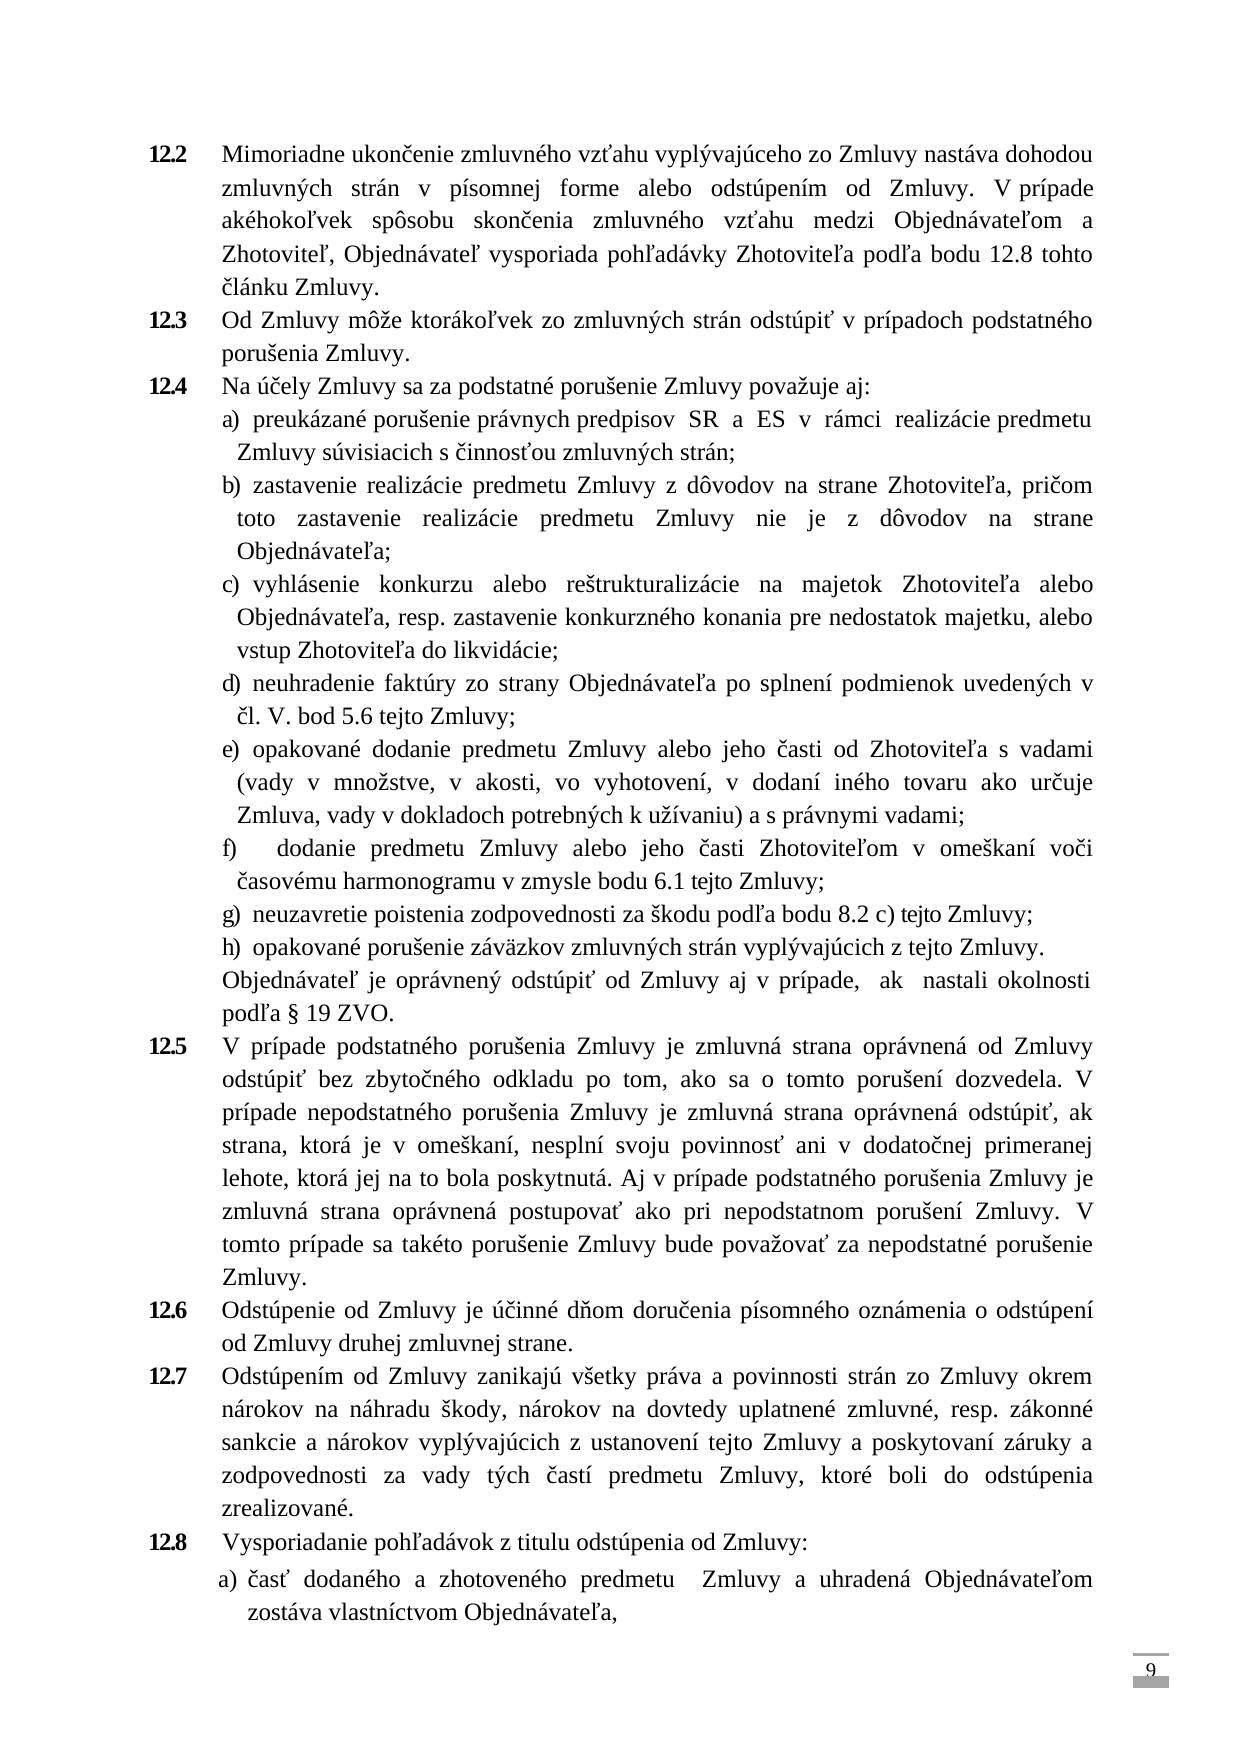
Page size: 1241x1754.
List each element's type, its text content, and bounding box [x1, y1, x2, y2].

list Od Zmluvy môže ktorákoľvek zo zmluvných strán odstúpiť v prípadoch podstatného porušenia Zmluvy. [148, 305, 1094, 366]
list Mimoriadne ukončenie zmluvného vzťahu vyplývajúceho zo Zmluvy nastáva dohodou zmluvných strán v písomnej forme alebo odstúpením od Zmluvy. V prípade akéhokoľvek spôsobu skončenia zmluvného vzťahu medzi Objednávateľom a Zhotoviteľ, Objednávateľ vysporiada pohľadávky Zhotoviteľa podľa bodu 12.8 tohto článku Zmluvy. [148, 139, 1094, 300]
list vyhlásenie konkurzu alebo reštrukturalizácie na majetok Zhotoviteľa alebo Objednávateľa, resp. zastavenie konkurzného konania pre nedostatok majetku, alebo vstup Zhotoviteľa do likvidácie; [222, 569, 1094, 664]
text Objednávateľ je oprávnený odstúpiť od Zmluvy aj v prípade, ak nastali okolnosti podľa § 19 ZVO. [222, 965, 1092, 1027]
list časť dodaného a zhotoveného predmetu Zmluvy a uhradená Objednávateľom zostáva vlastníctvom Objednávateľa, [218, 1564, 1094, 1626]
list opakované dodanie predmetu Zmluvy alebo jeho časti od Zhotoviteľa s vadami (vady v množstve, v akosti, vo vyhotovení, v dodaní iného tovaru ako určuje Zmluva, vady v dokladoch potrebných k užívaniu) a s právnymi vadami; [222, 734, 1094, 829]
list Odstúpením od Zmluvy zanikajú všetky práva a povinnosti strán zo Zmluvy okrem nárokov na náhradu škody, nárokov na dovtedy uplatnené zmluvné, resp. zákonné sankcie a nárokov vyplývajúcich z ustanovení tejto Zmluvy a poskytovaní záruky a zodpovednosti za vady tých častí predmetu Zmluvy, ktoré boli do odstúpenia zrealizované. [148, 1361, 1094, 1522]
list Na účely Zmluvy sa za podstatné porušenie Zmluvy považuje aj: [148, 371, 1094, 399]
list neuhradenie faktúry zo strany Objednávateľa po splnení podmienok uvedených v čl. V. bod 5.6 tejto Zmluvy; [222, 668, 1094, 730]
list dodanie predmetu Zmluvy alebo jeho časti Zhotoviteľom v omeškaní voči časovému harmonogramu v zmysle bodu 6.1 tejto Zmluvy; [222, 833, 1094, 895]
list V prípade podstatného porušenia Zmluvy je zmluvná strana oprávnená od Zmluvy odstúpiť bez zbytočného odkladu po tom, ako sa o tomto porušení dozvedela. V prípade nepodstatného porušenia Zmluvy je zmluvná strana oprávnená odstúpiť, ak strana, ktorá je v omeškaní, nesplní svoju povinnosť ani v dodatočnej primeranej lehote, ktorá jej na to bola poskytnutá. Aj v prípade podstatného porušenia Zmluvy je zmluvná strana oprávnená postupovať ako pri nepodstatnom porušení Zmluvy. V tomto prípade sa takéto porušenie Zmluvy bude považovať za nepodstatné porušenie Zmluvy. [148, 1031, 1094, 1291]
list zastavenie realizácie predmetu Zmluvy z dôvodov na strane Zhotoviteľa, pričom toto zastavenie realizácie predmetu Zmluvy nie je z dôvodov na strane Objednávateľa; [222, 470, 1094, 564]
list opakované porušenie záväzkov zmluvných strán vyplývajúcich z tejto Zmluvy. [222, 932, 1094, 961]
list Odstúpenie od Zmluvy je účinné dňom doručenia písomného oznámenia o odstúpení od Zmluvy druhej zmluvnej strane. [148, 1295, 1094, 1357]
list preukázané porušenie právnych predpisov SR a ES v rámci realizácie predmetu Zmluvy súvisiacich s činnosťou zmluvných strán; [222, 404, 1094, 466]
list neuzavretie poistenia zodpovednosti za škodu podľa bodu 8.2 c) tejto Zmluvy; [222, 899, 1094, 928]
list Vysporiadanie pohľadávok z titulu odstúpenia od Zmluvy: [148, 1527, 1105, 1555]
